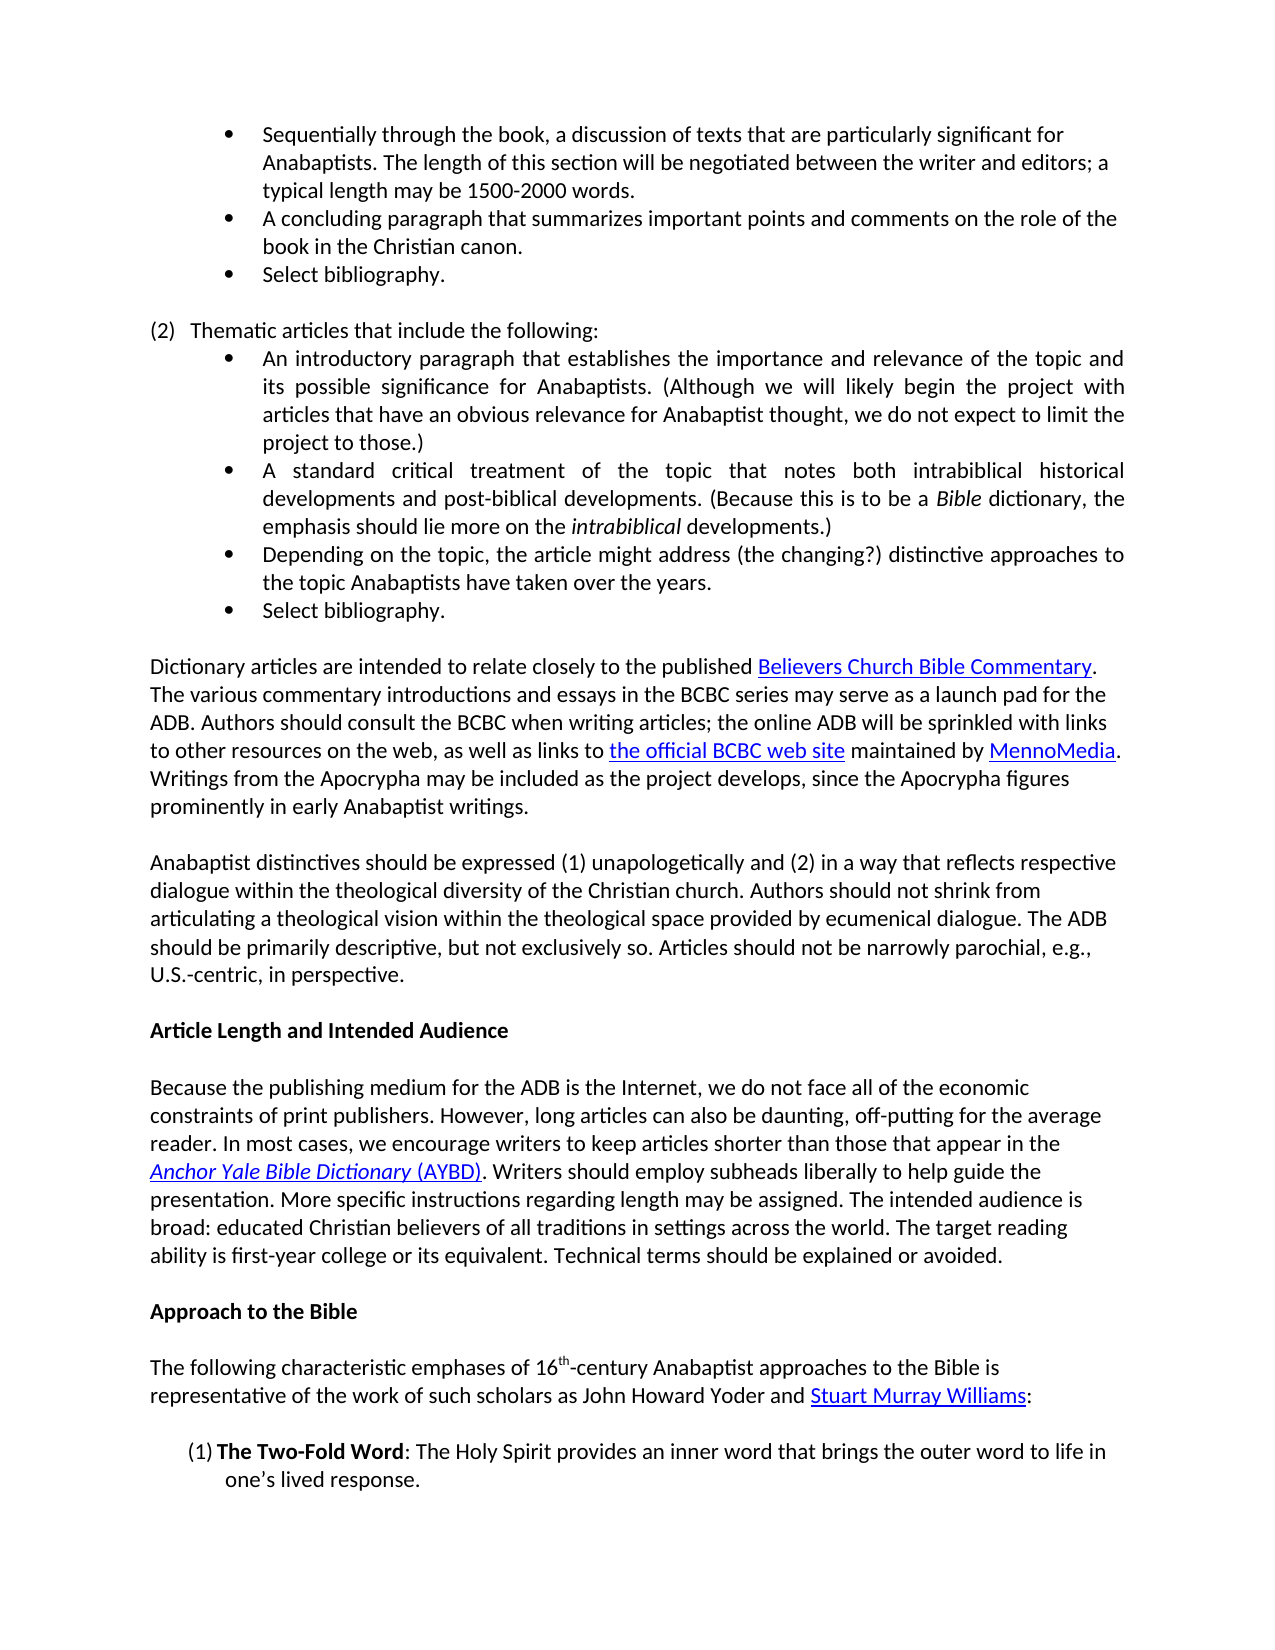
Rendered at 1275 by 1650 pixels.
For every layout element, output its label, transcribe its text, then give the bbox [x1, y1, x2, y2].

text Because the publishing medium for the ADB is the Internet, we do not face all of the economic constraints of print publishers. However, long articles can also be daunting, off-putting for the average reader. In most cases, we encourage writers to keep articles shorter than those that appear in the Anchor Yale Bible Dictionary (AYBD). Writers should employ subheads liberally to help guide the presentation. More specific instructions regarding length may be assigned. The intended audience is broad: educated Christian believers of all traditions in settings across the world. The target reading ability is first-year college or its equivalent. Technical terms should be explained or avoided. [150, 1073, 1125, 1269]
text Dictionary articles are intended to relate closely to the published Believers Church Bible Commentary. The various commentary introductions and essays in the BCBC series may serve as a launch pad for the ADB. Authors should consult the BCBC when writing articles; the online ADB will be sprinkled with links to other resources on the web, as well as links to the official BCBC web site maintained by MennoMedia. Writings from the Apocrypha may be included as the project develops, since the Apocrypha figures prominently in early Anabaptist writings. [150, 652, 1125, 821]
text The following characteristic emphases of 16th-century Anabaptist approaches to the Bible is representative of the work of such scholars as John Howard Yoder and Stuart Murray Williams: [150, 1353, 1125, 1409]
text Anabaptist distinctives should be expressed (1) unapologetically and (2) in a way that reflects respective dialogue within the theological diversity of the Christian church. Authors should not shrink from articulating a theological vision within the theological space provided by ecumenical dialogue. The ADB should be primarily descriptive, but not exclusively so. Articles should not be narrowly parochial, e.g., U.S.-centric, in perspective. [150, 848, 1125, 989]
list (2) Thematic articles that include the following: [150, 316, 1125, 344]
list Depending on the topic, the article might address (the changing?) distinctive approaches to the topic Anabaptists have taken over the years. [225, 540, 1125, 596]
list Select bibliography. [225, 596, 1125, 624]
text Article Length and Intended Audience [150, 1017, 1125, 1045]
list Sequentially through the book, a discussion of texts that are particularly significant for Anabaptists. The length of this section will be negotiated between the writer and editors; a typical length may be 1500-2000 words. [225, 120, 1125, 204]
text Approach to the Bible [150, 1297, 1125, 1325]
list (1) The Two-Fold Word: The Holy Spirit provides an inner word that brings the outer word to life in one’s lived response. [187, 1437, 1125, 1493]
list A concluding paragraph that summarizes important points and comments on the role of the book in the Christian canon. [225, 204, 1125, 260]
list A standard critical treatment of the topic that notes both intrabiblical historical developments and post-biblical developments. (Because this is to be a Bible dictionary, the emphasis should lie more on the intrabiblical developments.) [225, 456, 1125, 540]
list Select bibliography. [225, 260, 1125, 288]
list An introductory paragraph that establishes the importance and relevance of the topic and its possible significance for Anabaptists. (Although we will likely begin the project with articles that have an obvious relevance for Anabaptist thought, we do not expect to limit the project to those.) [225, 344, 1125, 456]
